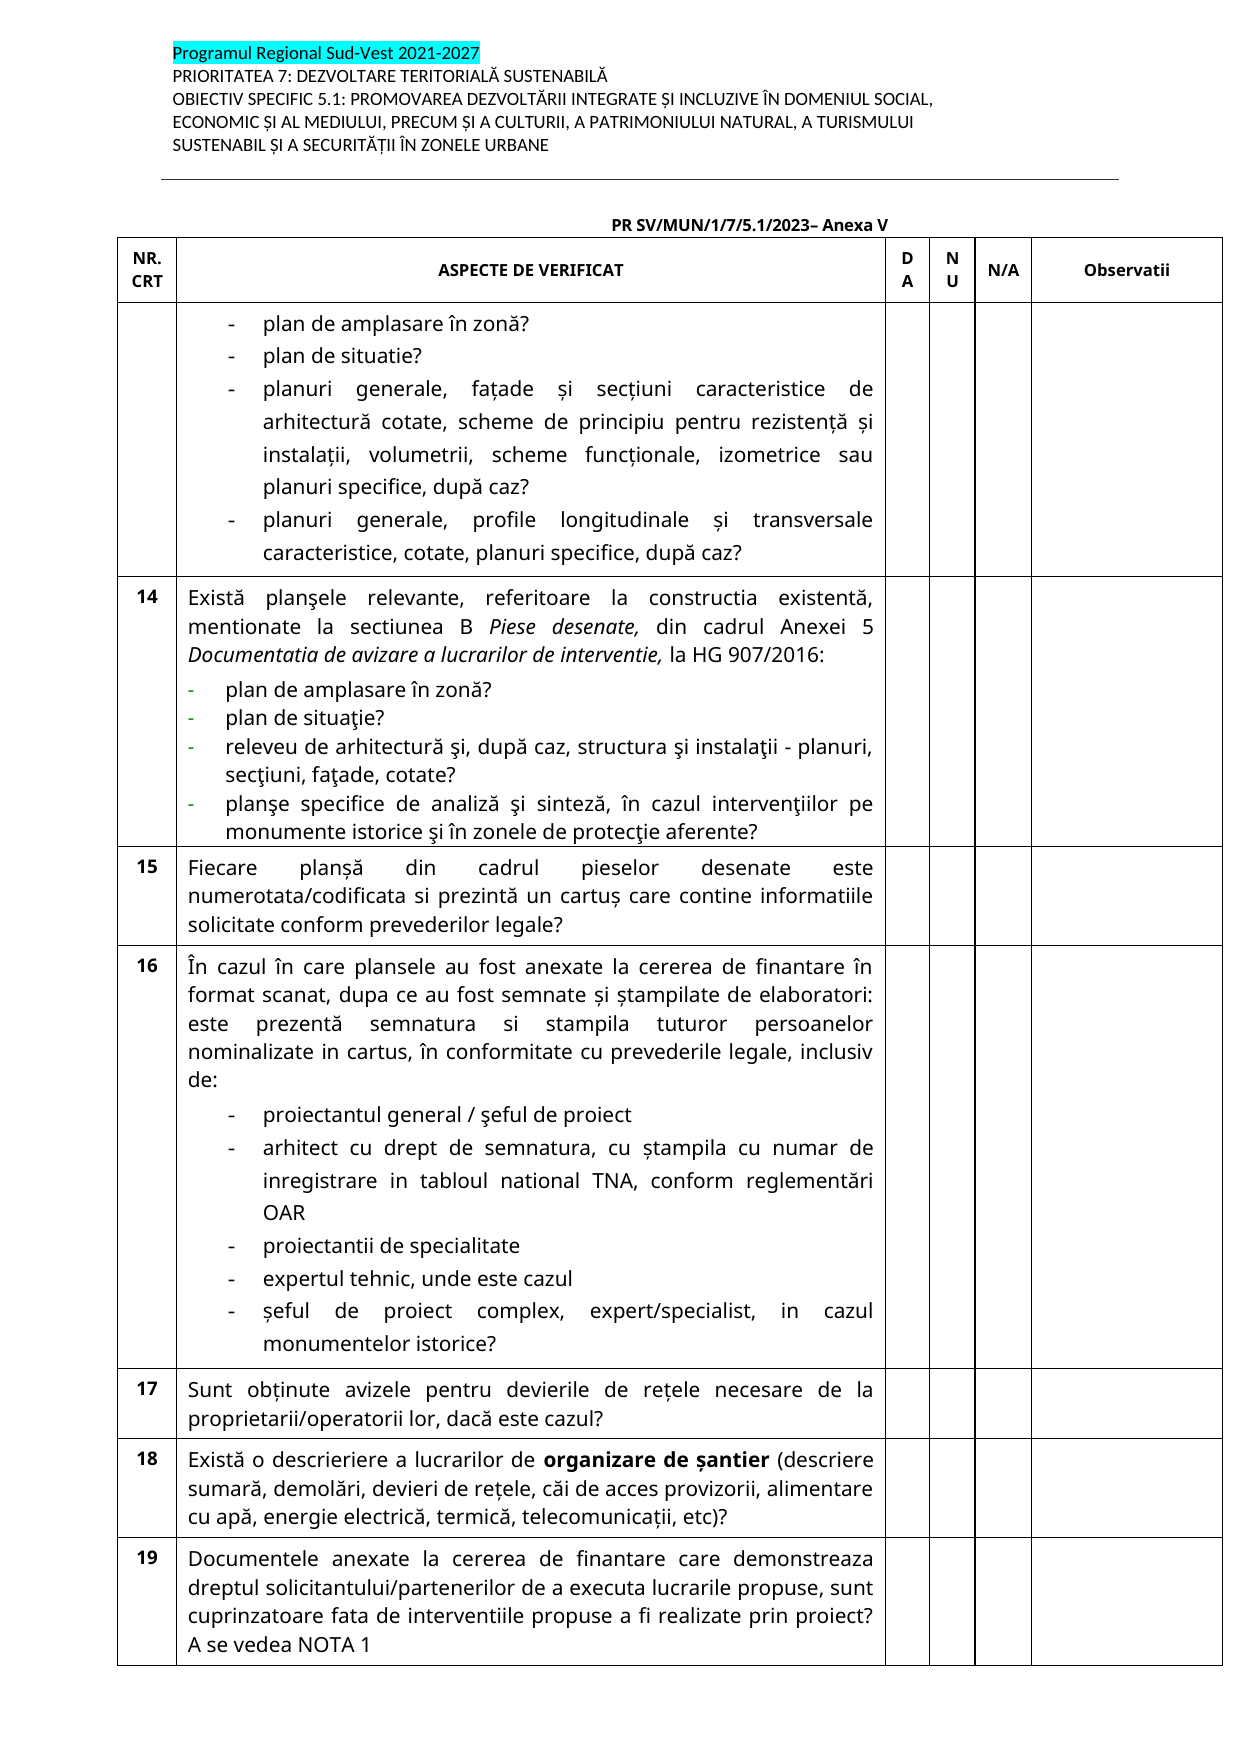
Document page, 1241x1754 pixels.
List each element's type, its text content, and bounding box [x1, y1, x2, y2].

table_cell [886, 303, 929, 576]
table_cell [886, 577, 929, 846]
table_cell [930, 303, 974, 576]
table_cell [1032, 1538, 1222, 1664]
table_header DA [886, 238, 929, 302]
table_header Observatii [1032, 238, 1222, 302]
table_cell Documentele anexate la cererea de finantare care demonstreaza dreptul solicitantului/partenerilor de a executa lucrarile propuse, sunt cuprinzatoare fata de interventiile propuse a fi realizate prin proiect? A se vedea NOTA 1 [177, 1538, 885, 1664]
table_header N/A [976, 238, 1031, 302]
table_cell [976, 847, 1031, 944]
table_cell [976, 1439, 1031, 1537]
table_cell 18 [118, 1439, 176, 1537]
table_cell [1032, 1369, 1222, 1438]
table_cell [930, 946, 974, 1368]
table_header NR. CRT [118, 238, 176, 302]
table_cell [976, 946, 1031, 1368]
table_cell [930, 577, 974, 846]
table_cell [1032, 847, 1222, 944]
table_cell [1032, 303, 1222, 576]
table_cell [976, 1538, 1031, 1664]
table_cell [976, 1369, 1031, 1438]
table_cell [1032, 1439, 1222, 1537]
table_cell [886, 1538, 929, 1664]
table_cell Există planşele relevante, referitoare la constructia existentă, mentionate la sectiunea B Piese desenate, din cadrul Anexei 5 Documentatia de avizare a lucrarilor de interventie, la HG 907/2016: plan de amplasare în zonă? plan de situaţie? releveu de arhitectură şi, după caz, structura şi instalaţii - planuri, secţiuni, faţade, cotate? planşe specifice de analiză şi sinteză, în cazul intervenţiilor pe monumente istorice şi în zonele de protecţie aferente? [177, 577, 885, 846]
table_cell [177, 303, 885, 576]
table_cell 14 [118, 577, 176, 846]
table_cell 19 [118, 1538, 176, 1664]
table_cell 13 [118, 303, 176, 576]
table_header NU [930, 238, 974, 302]
table_cell [886, 946, 929, 1368]
table_cell Fiecare planşă din cadrul pieselor desenate este numerotata/codificata si prezintă un cartuş care contine informatiile solicitate conform prevederilor legale? [177, 847, 885, 944]
table_cell [886, 1369, 929, 1438]
table_cell 17 [118, 1369, 176, 1438]
table_cell [886, 1439, 929, 1537]
table_cell 16 [118, 946, 176, 1368]
table_cell Există o descrieriere a lucrarilor de organizare de şantier (descriere sumară, demolări, devieri de rețele, căi de acces provizorii, alimentare cu apă, energie electrică, termică, telecomunicații, etc)? [177, 1439, 885, 1537]
table_cell 15 [118, 847, 176, 944]
table_cell [930, 847, 974, 944]
table_cell [930, 1439, 974, 1537]
table_header ASPECTE DE VERIFICAT [177, 238, 885, 302]
table_cell [976, 577, 1031, 846]
table_cell Sunt obținute avizele pentru devierile de rețele necesare de la proprietarii/operatorii lor, dacă este cazul? [177, 1369, 885, 1438]
table_cell În cazul în care plansele au fost anexate la cererea de finantare în format scanat, dupa ce au fost semnate și ștampilate de elaboratori: este prezentă semnatura si stampila tuturor persoanelor nominalizate in cartus, în conformitate cu prevederile legale, inclusiv de: proiectantul general / şeful de proiect arhitect cu drept de semnatura, cu ștampila cu numar de inregistrare in tabloul national TNA, conform reglementări OAR proiectantii de specialitate expertul tehnic, unde este cazul șeful de proiect complex, expert/specialist, in cazul monumentelor istorice? [177, 946, 885, 1368]
table_cell [976, 303, 1031, 576]
table_cell [1032, 946, 1222, 1368]
table_cell [886, 847, 929, 944]
table_cell [1032, 577, 1222, 846]
table_cell [930, 1369, 974, 1438]
table_cell [930, 1538, 974, 1664]
